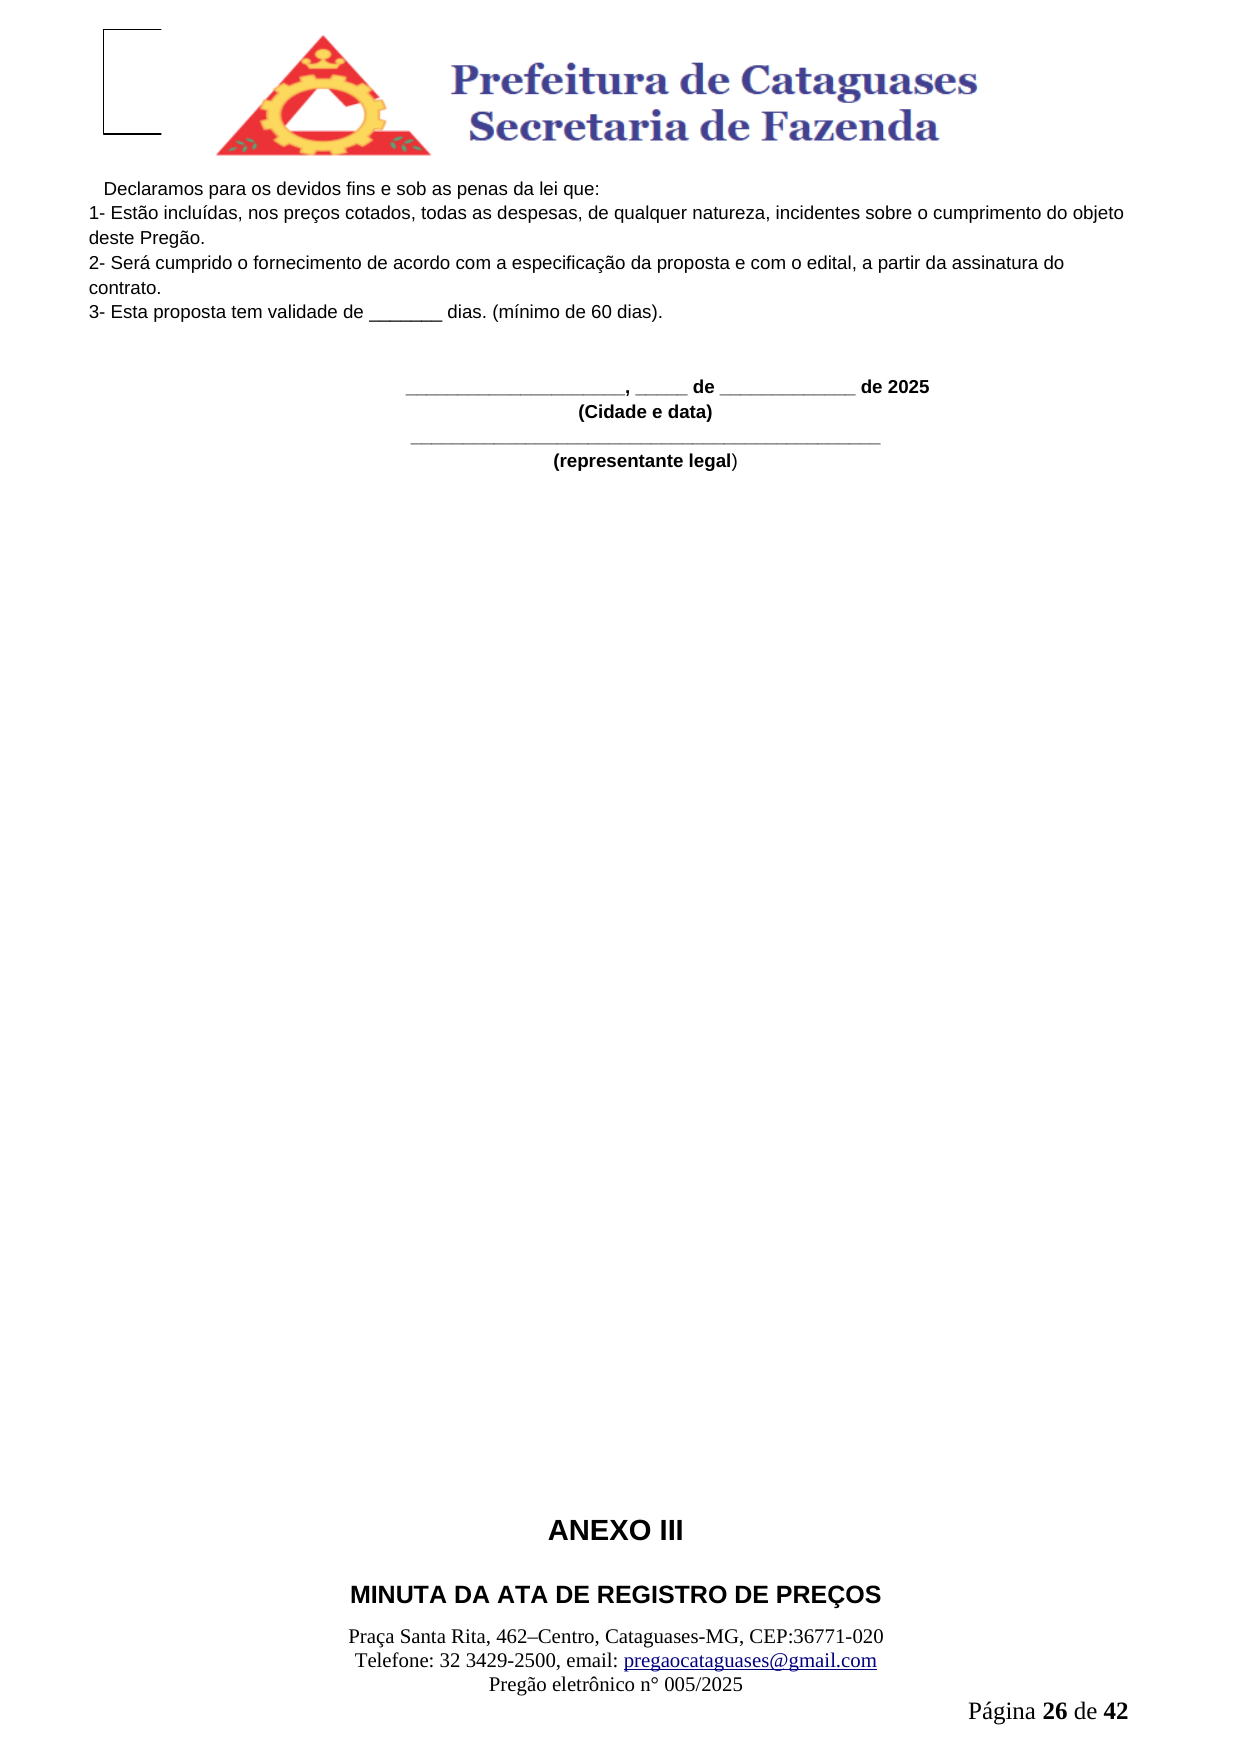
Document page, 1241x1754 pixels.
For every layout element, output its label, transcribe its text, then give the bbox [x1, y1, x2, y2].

text (representante legal) [103, 450, 1128, 472]
text MINUTA DA ATA DE REGISTRO DE PREÇOS [103, 1580, 1128, 1608]
text (Cidade e data) [103, 400, 1128, 422]
text 2- Será cumprido o fornecimento de acordo com a especificação da proposta e com o edital, a partir da assinatura do contrato. [88, 252, 1128, 298]
text 1- Estão incluídas, nos preços cotados, todas as despesas, de qualquer natureza, incidentes sobre o cumprimento do objeto deste Pregão. [88, 202, 1128, 248]
text _____________________, _____ de _____________ de 2025 [148, 376, 1128, 397]
text 3- Esta proposta tem validade de _______ dias. (mínimo de 60 dias). [88, 301, 1128, 323]
text ANEXO III [103, 1513, 1128, 1546]
picture [161, 29, 1071, 177]
text Declaramos para os devidos fins e sob as penas da lei que: [103, 177, 1128, 199]
text _____________________________________________ [103, 425, 1128, 447]
